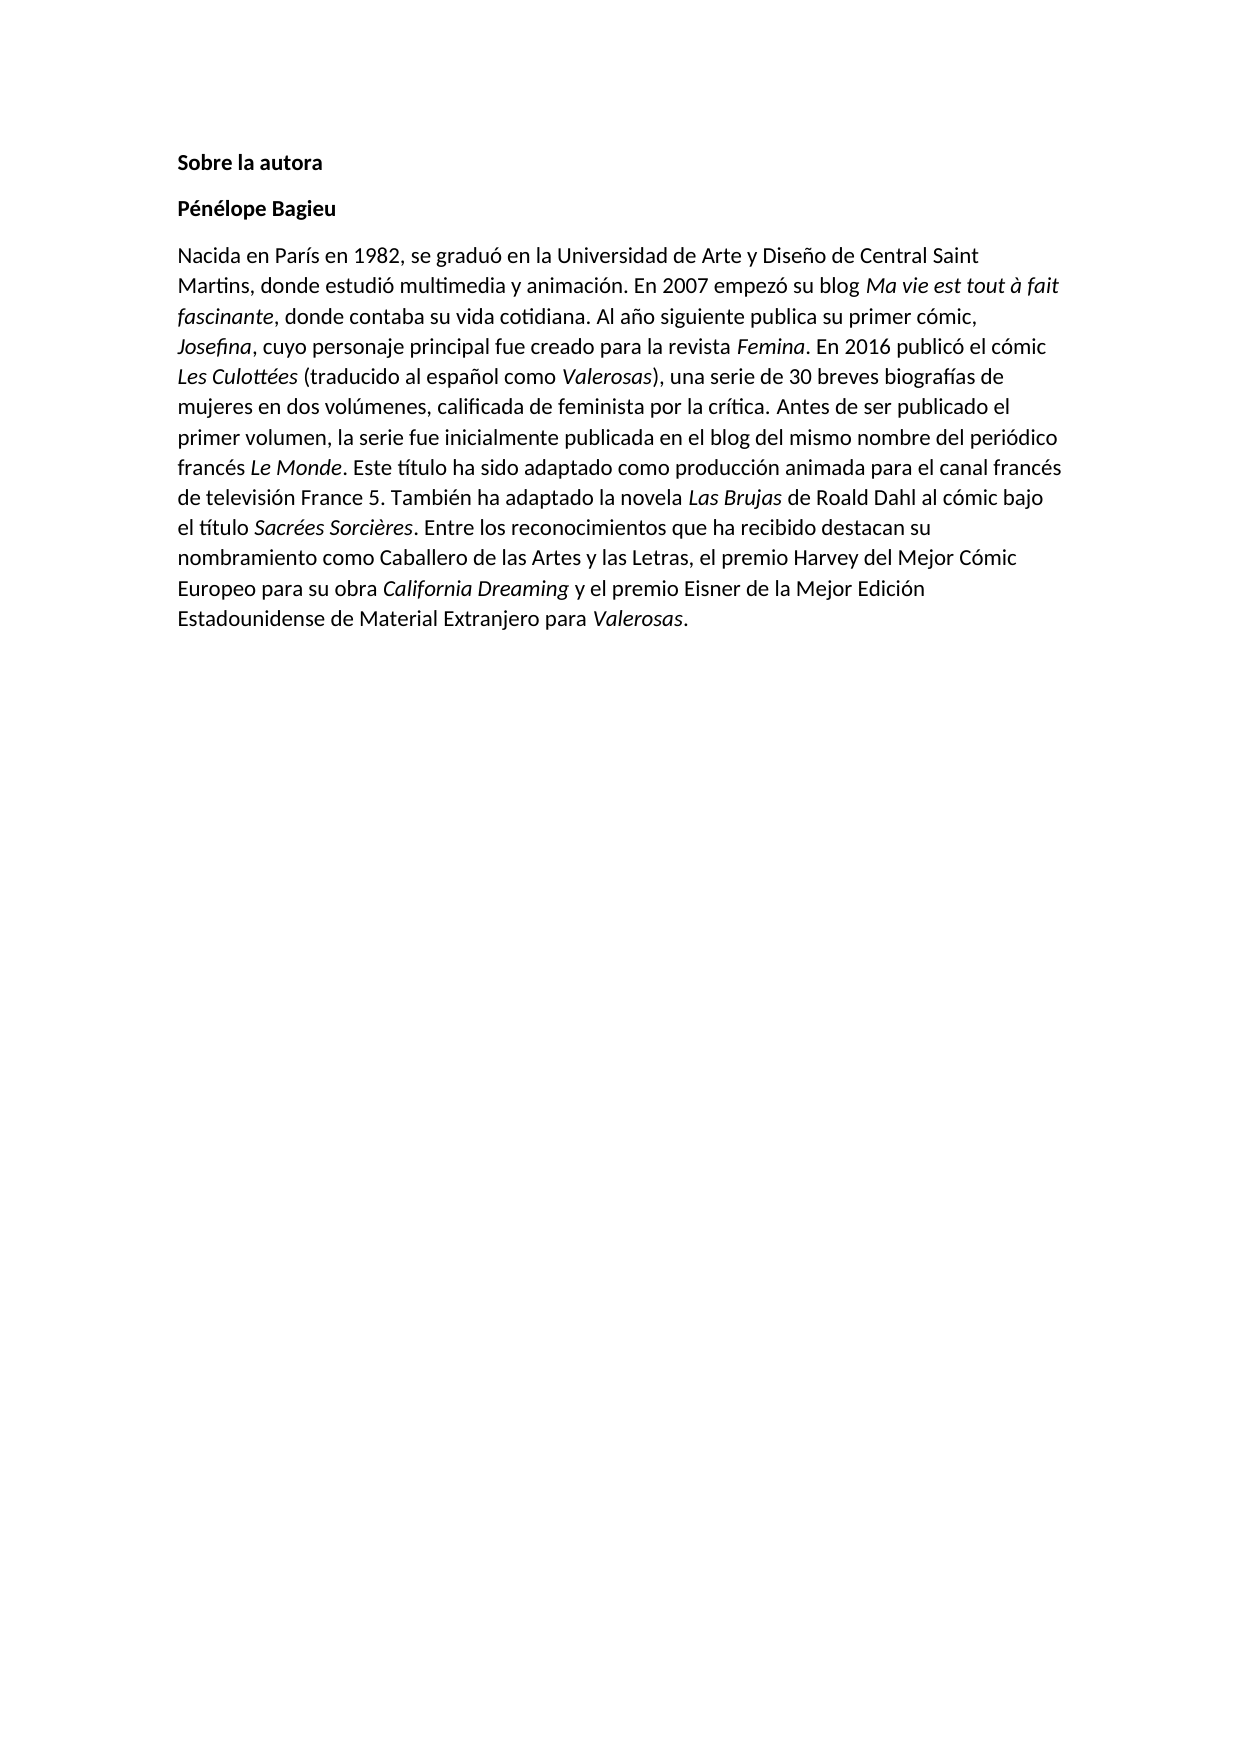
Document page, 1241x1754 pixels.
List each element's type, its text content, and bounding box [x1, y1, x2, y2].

text Pénélope Bagieu [177, 194, 1063, 222]
text Sobre la autora [177, 148, 1063, 176]
text Nacida en París en 1982, se graduó en la Universidad de Arte y Diseño de Central Saint Martins,​ donde estudió multimedia y animación. En 2007 empezó su blog Ma vie est tout à fait fascinante, donde contaba su vida cotidiana. Al año siguiente publica su primer cómic, Josefina, cuyo personaje principal fue creado para la revista Femina. En 2016 publicó el cómic Les Culottées (traducido al español como Valerosas), una serie de 30 breves biografías de mujeres en dos volúmenes, calificada de feminista por la crítica.​ Antes de ser publicado el primer volumen, la serie fue inicialmente publicada en el blog del mismo nombre del periódico francés Le Monde. Este título ha sido adaptado como producción animada para el canal francés de televisión France 5. También ha adaptado la novela Las Brujas de Roald Dahl al cómic bajo el título Sacrées Sorcières. Entre los reconocimientos que ha recibido destacan su nombramiento como Caballero de las Artes y las Letras, el premio Harvey del Mejor Cómic Europeo para su obra California Dreaming y el premio Eisner de la Mejor Edición Estadounidense de Material Extranjero para Valerosas.​ [177, 241, 1063, 632]
